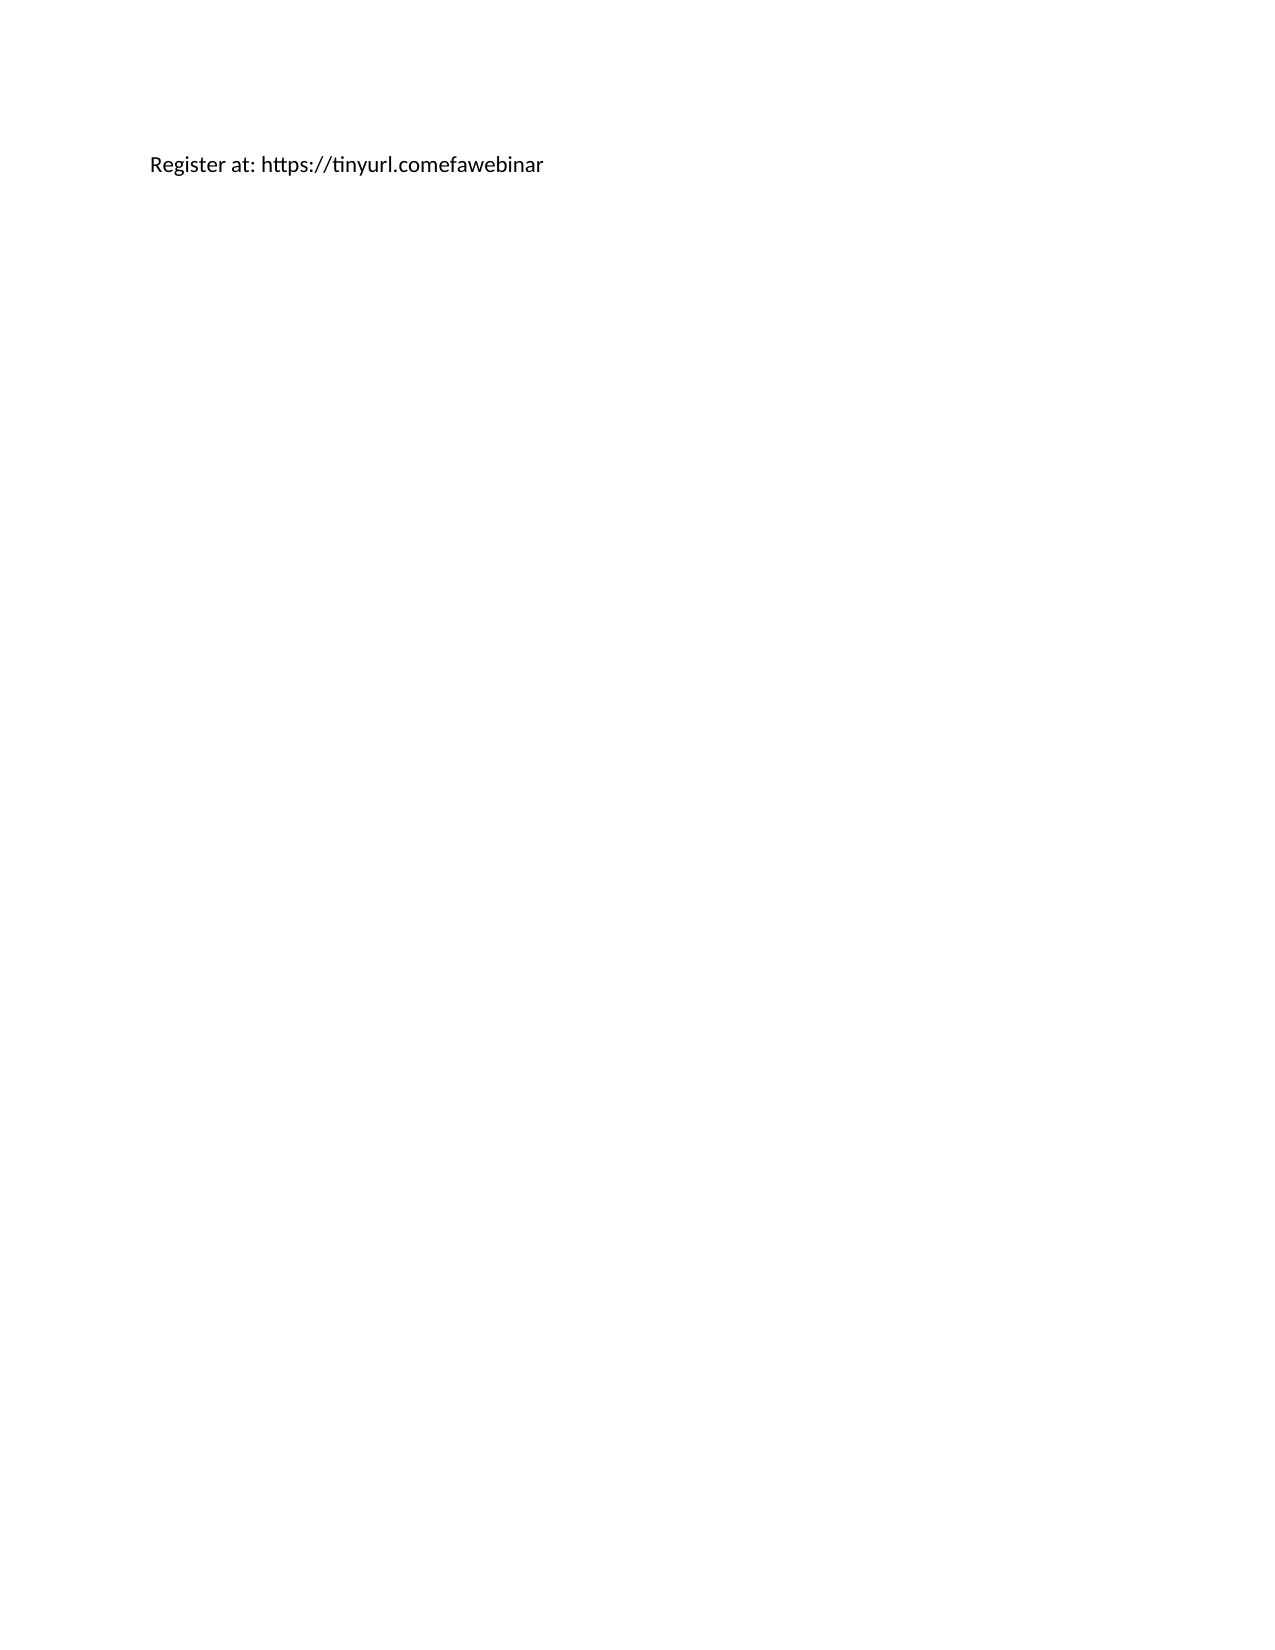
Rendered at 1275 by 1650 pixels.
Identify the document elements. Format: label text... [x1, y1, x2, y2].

text Register at: https://tinyurl.comefawebinar [150, 150, 1125, 178]
